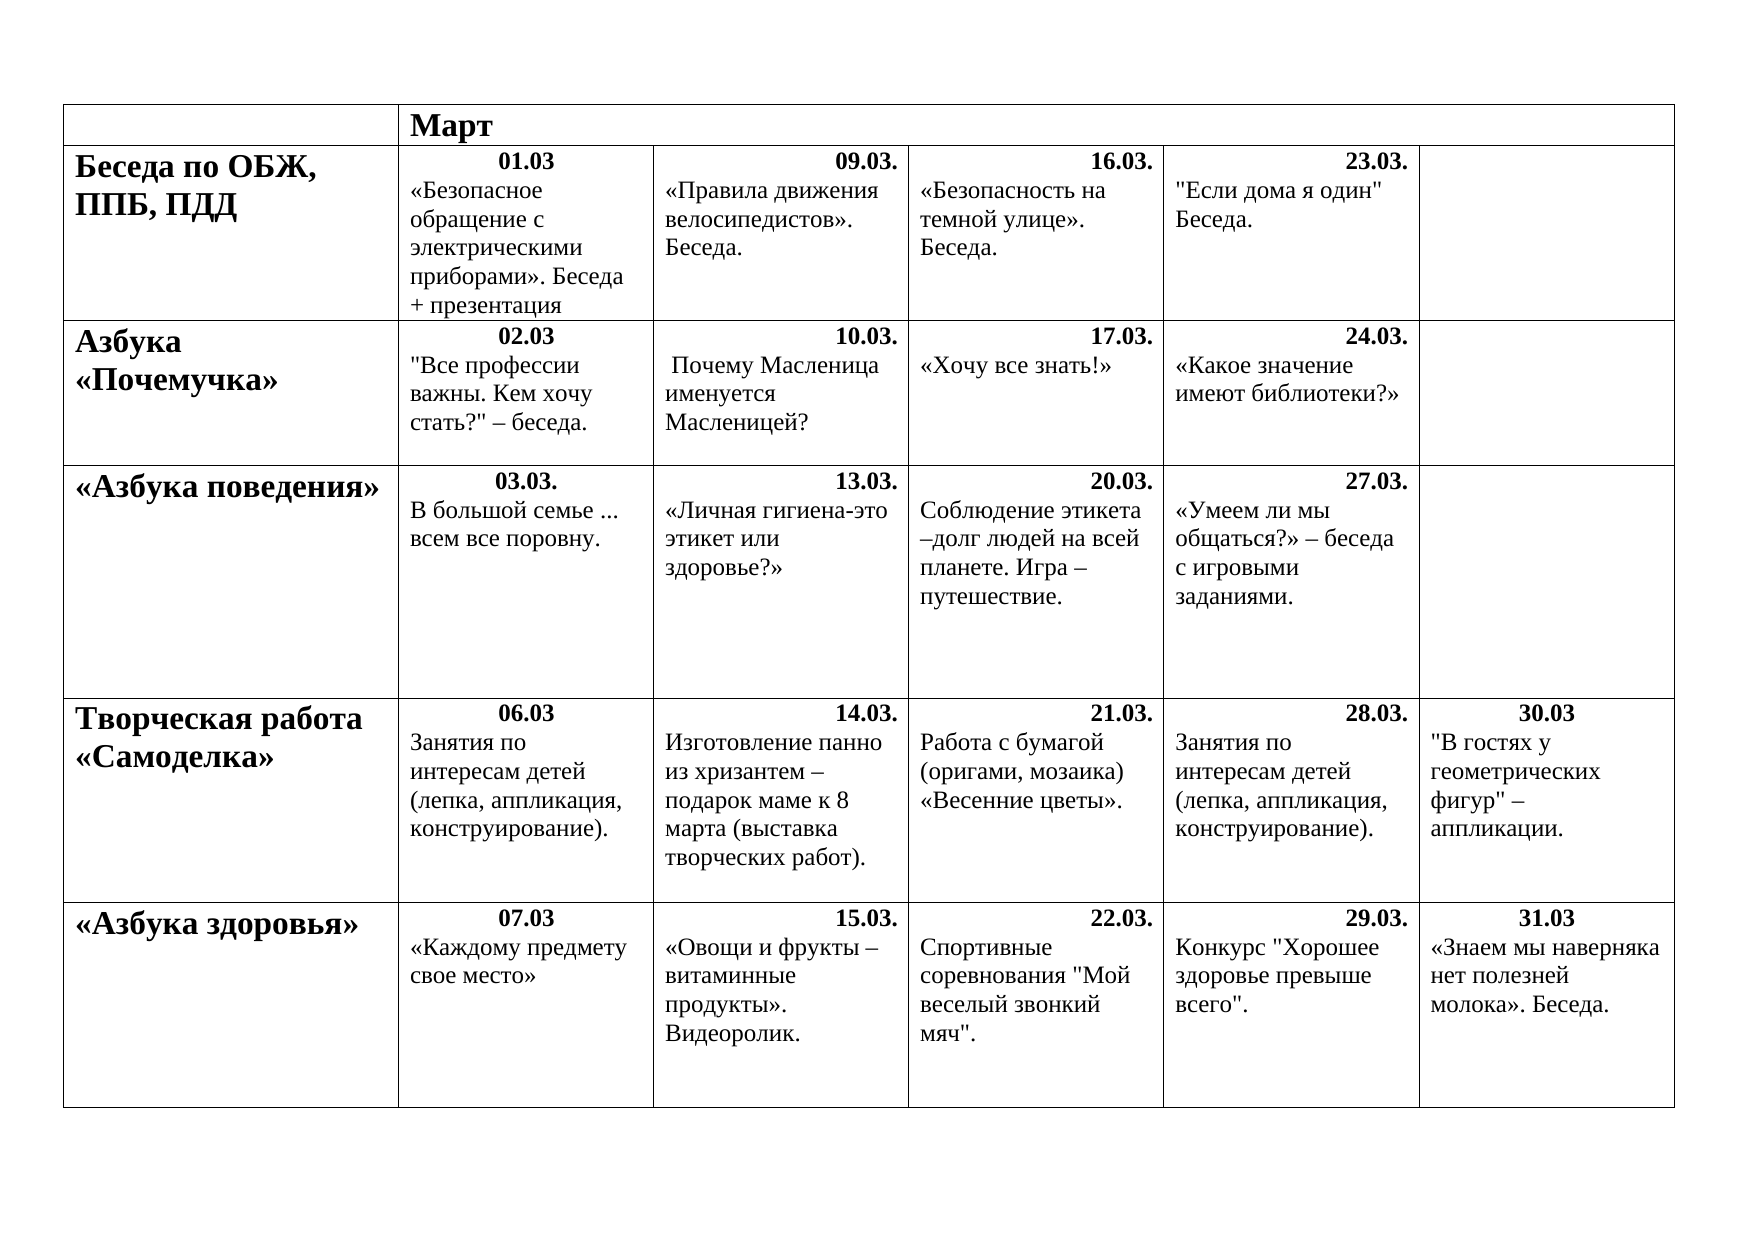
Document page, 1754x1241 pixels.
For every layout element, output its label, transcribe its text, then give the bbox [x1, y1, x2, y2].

table_cell 27.03. «Умеем ли мы общаться?» – беседа с игровыми заданиями. [1164, 466, 1419, 697]
table_cell Беседа по ОБЖ, ППБ, ПДД [64, 146, 398, 320]
table_cell 28.03. Занятия по интересам детей (лепка, аппликация, конструирование). [1164, 699, 1419, 902]
table_cell 30.03 "В гостях у геометрических фигур" – аппликации. [1420, 699, 1674, 902]
table_cell 13.03. «Личная гигиена-это этикет или здоровье?» [654, 466, 908, 697]
table_cell «Азбука здоровья» [64, 903, 398, 1107]
table_cell 29.03. Конкурс "Хорошее здоровье превыше всего". [1164, 903, 1419, 1107]
table_cell 24.03. «Какое значение имеют библиотеки?» [1164, 321, 1419, 465]
table_cell [1420, 321, 1674, 465]
table_cell 20.03. Соблюдение этикета –долг людей на всей планете. Игра – путешествие. [909, 466, 1163, 697]
table_cell 31.03 «Знаем мы наверняка нет полезней молока». Беседа. [1420, 903, 1674, 1107]
table_cell 17.03. «Хочу все знать!» [909, 321, 1163, 465]
table_header Март [399, 105, 1674, 145]
table_cell Творческая работа «Самоделка» [64, 699, 398, 902]
table_cell 21.03. Работа с бумагой (оригами, мозаика) «Весенние цветы». [909, 699, 1163, 902]
table_cell «Азбука поведения» [64, 466, 398, 697]
table_cell 10.03. Почему Масленица именуется Масленицей? [654, 321, 908, 465]
table_cell 16.03. «Безопасность на темной улице». Беседа. [909, 146, 1163, 320]
table_cell 01.03 «Безопасное обращение с электрическими приборами». Беседа + презентация [399, 146, 653, 320]
table_cell 22.03. Спортивные соревнования "Мой веселый звонкий мяч". [909, 903, 1163, 1107]
table_cell [1420, 466, 1674, 697]
table_cell 07.03 «Каждому предмету свое место» [399, 903, 653, 1107]
table_cell 14.03. Изготовление панно из хризантем – подарок маме к 8 марта (выставка творческих работ). [654, 699, 908, 902]
table_cell 09.03. «Правила движения велосипедистов». Беседа. [654, 146, 908, 320]
table_cell 06.03 Занятия по интересам детей (лепка, аппликация, конструирование). [399, 699, 653, 902]
table_cell [1420, 146, 1674, 320]
table_cell 02.03 "Все профессии важны. Кем хочу стать?" – беседа. [399, 321, 653, 465]
table_header [64, 105, 398, 145]
table_cell Азбука «Почемучка» [64, 321, 398, 465]
table_cell 23.03. "Если дома я один" Беседа. [1164, 146, 1419, 320]
table_cell 15.03. «Овощи и фрукты –витаминные продукты». Видеоролик. [654, 903, 908, 1107]
table_cell 03.03. В большой семье ... всем все поровну. [399, 466, 653, 697]
